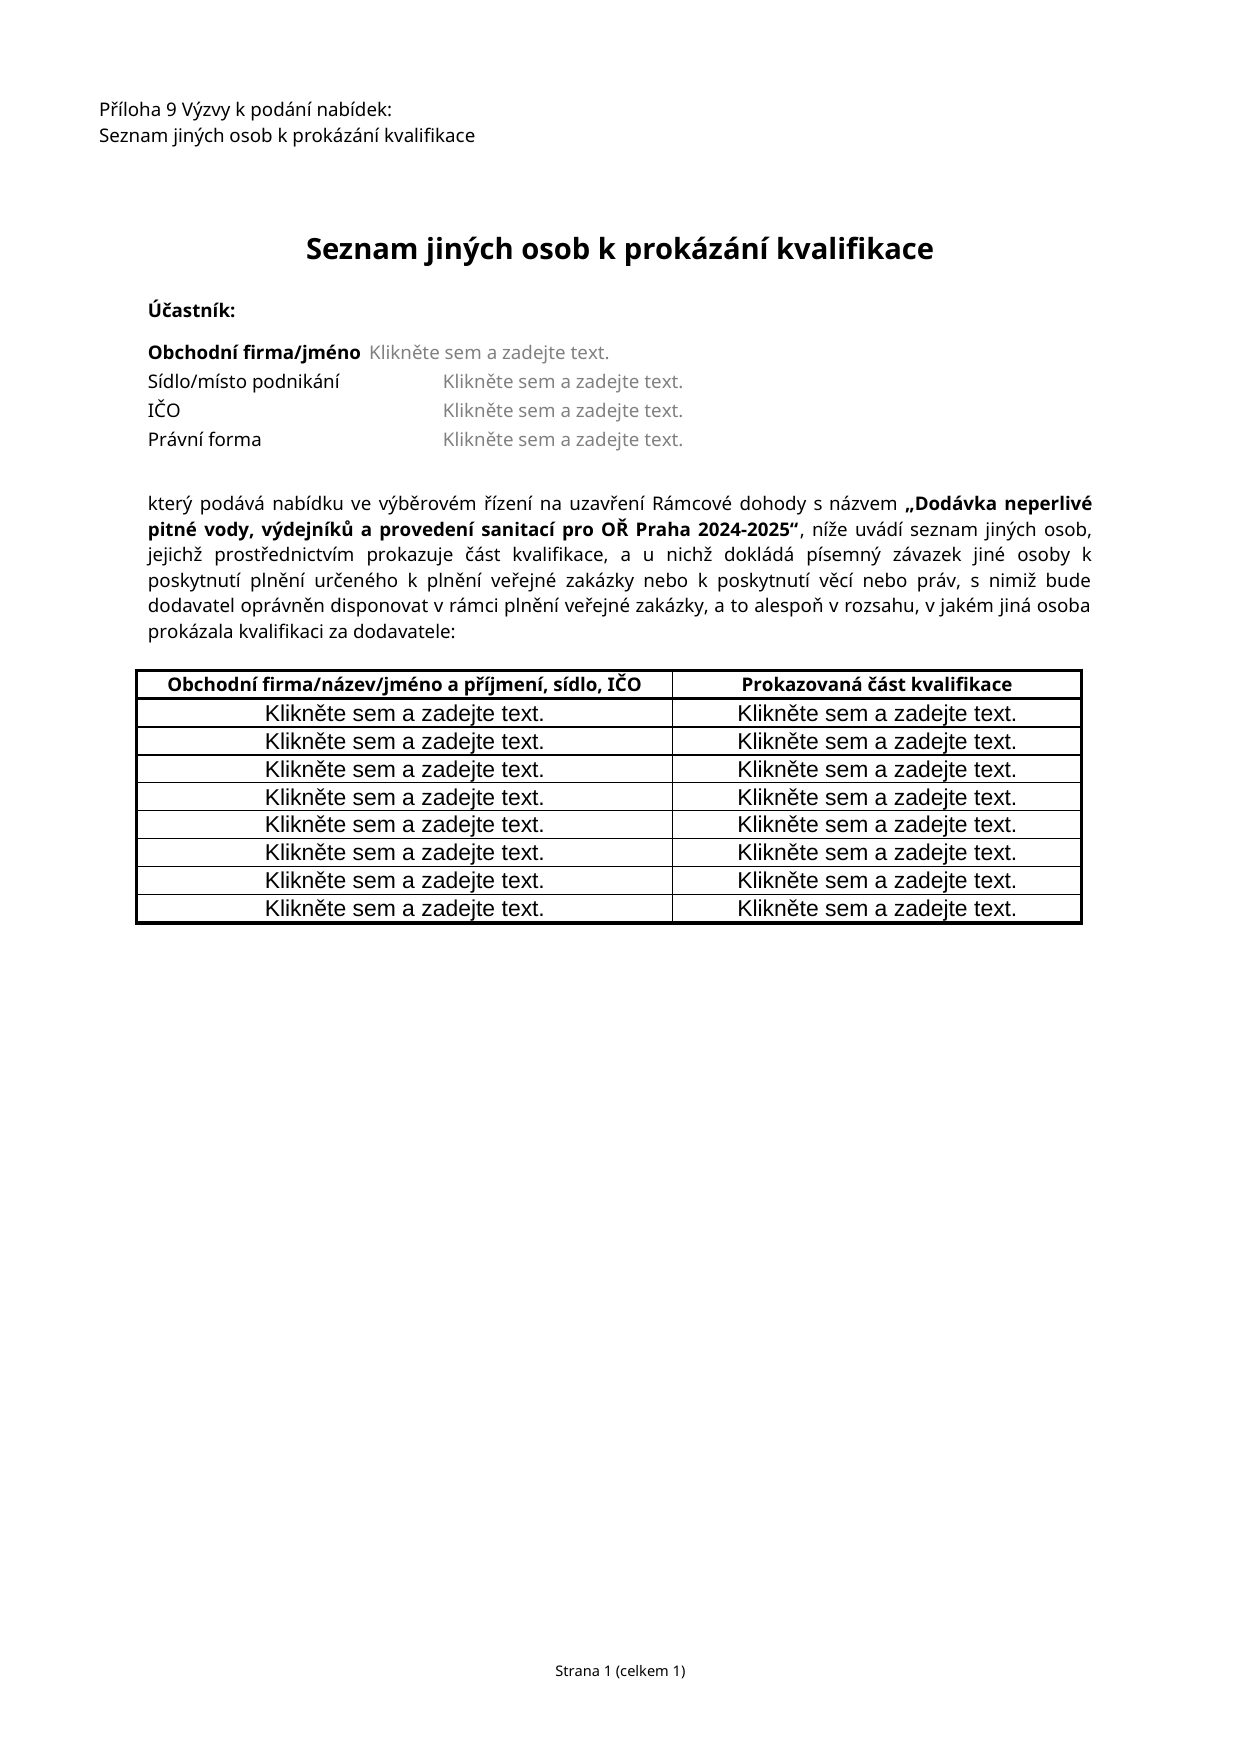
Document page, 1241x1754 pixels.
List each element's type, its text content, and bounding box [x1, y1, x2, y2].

table_header Obchodní firma/název/jméno a příjmení, sídlo, IČO [138, 672, 672, 697]
text IČO [148, 394, 1093, 423]
title Seznam jiných osob k prokázání kvalifikace [148, 228, 1093, 268]
text Obchodní firma/jméno [148, 336, 1093, 365]
text který podává nabídku ve výběrovém řízení na uzavření Rámcové dohody s názvem „Dodávka neperlivé pitné vody, výdejníků a provedení sanitací pro OŘ Praha 2024-2025“, níže uvádí seznam jiných osob, jejichž prostřednictvím prokazuje část kvalifikace, a u nichž dokládá písemný závazek jiné osoby k poskytnutí plnění určeného k plnění veřejné zakázky nebo k poskytnutí věcí nebo práv, s nimiž bude dodavatel oprávněn disponovat v rámci plnění veřejné zakázky, a to alespoň v rozsahu, v jakém jiná osoba prokázala kvalifikaci za dodavatele: [148, 490, 1093, 643]
text Právní forma [148, 423, 1093, 452]
text Sídlo/místo podnikání [148, 365, 1093, 394]
table_header Prokazovaná část kvalifikace [673, 672, 1080, 697]
text Účastník: [148, 293, 1093, 324]
